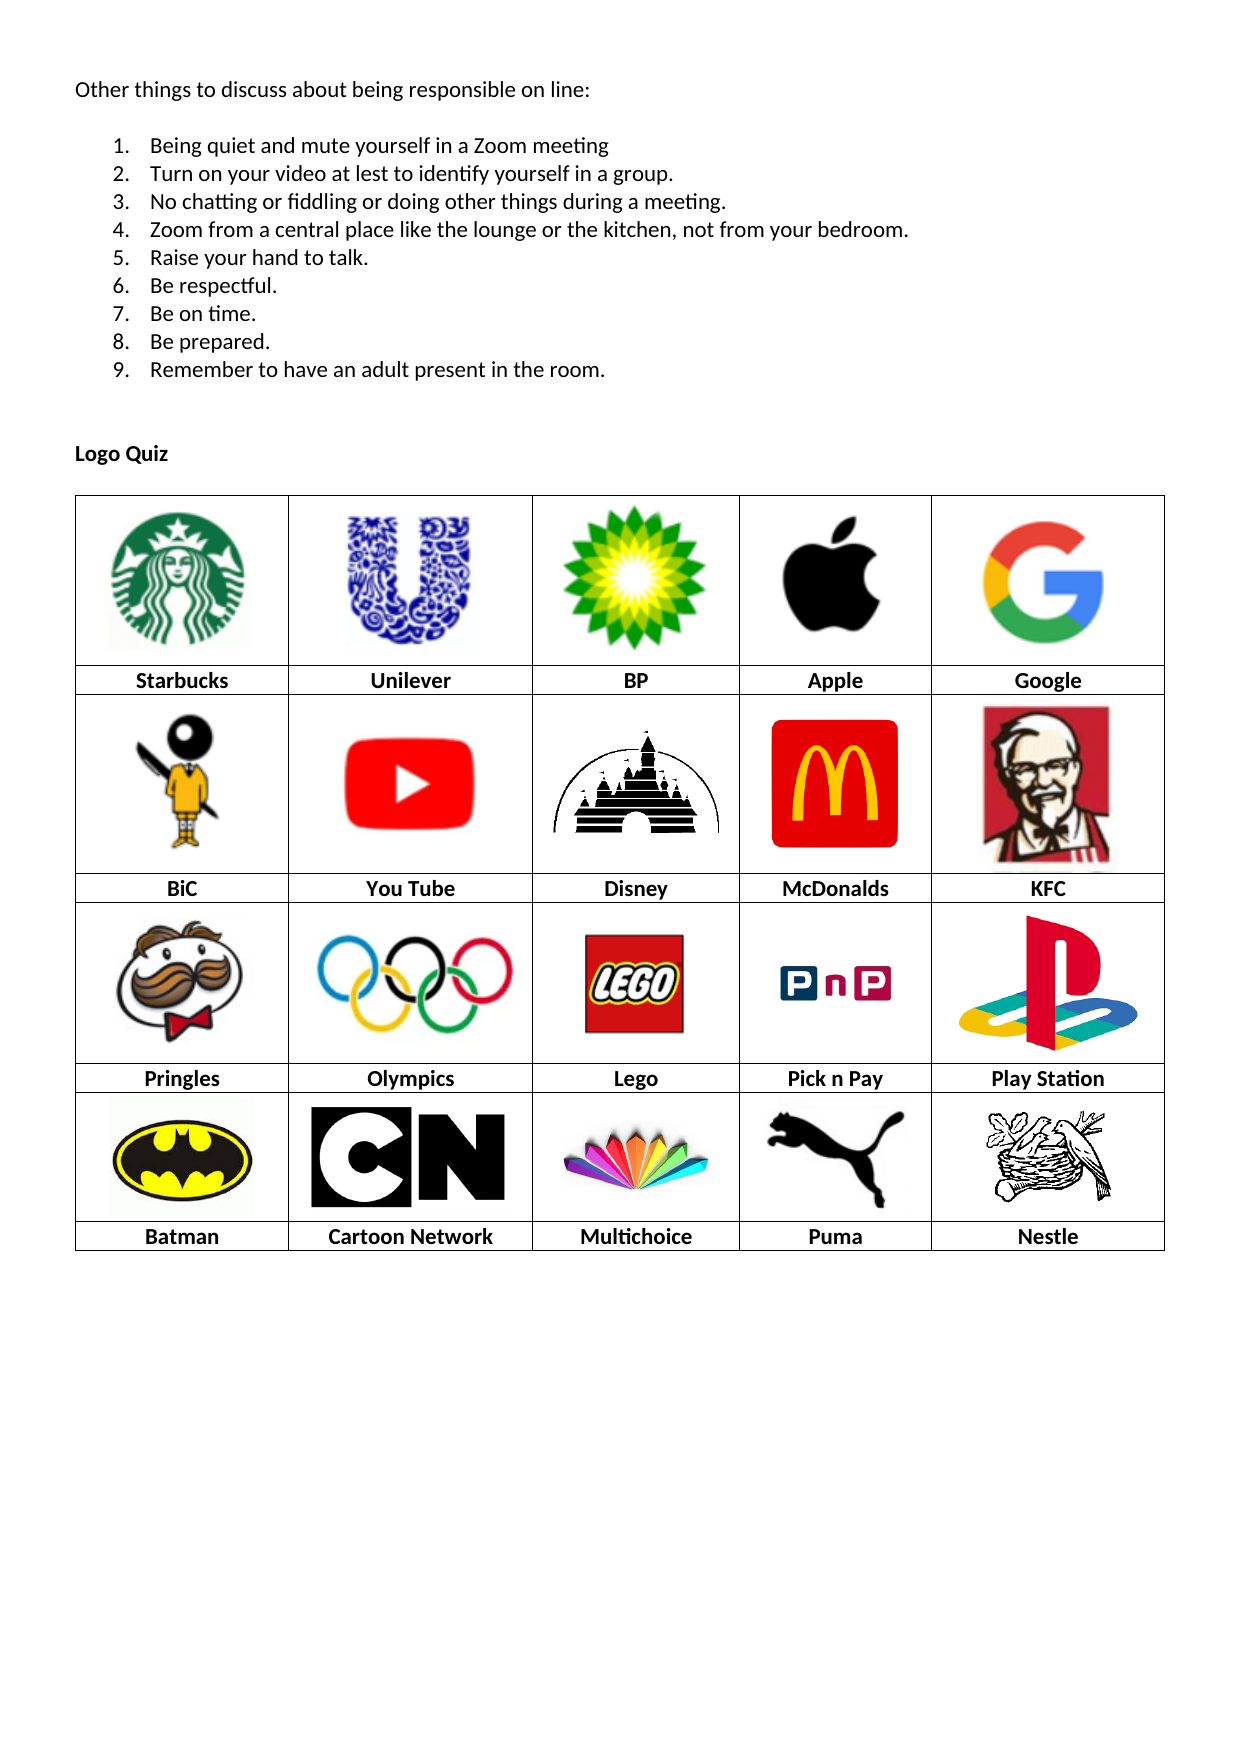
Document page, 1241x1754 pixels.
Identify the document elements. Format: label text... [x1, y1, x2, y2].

picture [92, 502, 272, 659]
table_cell Multichoice [533, 1222, 739, 1250]
table_cell [289, 1093, 532, 1221]
list Be on time. [112, 299, 1165, 327]
picture [956, 913, 1140, 1053]
table_cell [533, 903, 739, 1063]
table_header [932, 496, 1164, 665]
table_header [533, 496, 739, 665]
table_cell [932, 1093, 984, 1221]
text Other things to discuss about being responsible on line: [75, 75, 1165, 103]
table_header [76, 496, 288, 665]
picture [556, 502, 716, 659]
table_cell [289, 903, 532, 1063]
picture [549, 723, 723, 845]
text Logo Quiz [75, 439, 1165, 467]
table_cell [76, 1093, 288, 1221]
list Zoom from a central place like the lounge or the kitchen, not from your bedroom. [112, 215, 1165, 243]
table_cell [740, 695, 931, 873]
picture [564, 918, 708, 1047]
table_cell Cartoon Network [289, 1222, 532, 1250]
table_cell Unilever [289, 666, 532, 694]
table_cell BiC [76, 874, 288, 902]
list No chatting or fiddling or doing other things during a meeting. [112, 187, 1165, 215]
table_header [289, 496, 532, 665]
table_cell Pick n Pay [740, 1064, 931, 1092]
list Remember to have an adult present in the room. [112, 355, 1165, 383]
picture [563, 1121, 709, 1192]
picture [309, 1103, 513, 1211]
picture [984, 1092, 1113, 1221]
table_cell Apple [740, 666, 931, 694]
picture [763, 1097, 908, 1216]
table_cell [740, 903, 931, 1063]
table_cell Play Station [932, 1064, 1164, 1092]
table_cell Disney [533, 874, 739, 902]
table_cell [289, 695, 532, 873]
picture [122, 705, 242, 862]
table_cell [533, 1093, 739, 1221]
table_cell [932, 695, 977, 873]
picture [977, 695, 1119, 873]
picture [769, 917, 902, 1049]
list Turn on your video at lest to identify yourself in a group. [112, 159, 1165, 187]
table_header [740, 496, 931, 665]
table_cell [1119, 695, 1164, 873]
list Be respectful. [112, 271, 1165, 299]
table_cell [76, 695, 288, 873]
table_cell Batman [76, 1222, 288, 1250]
picture [329, 712, 492, 855]
picture [337, 504, 485, 657]
picture [110, 915, 254, 1051]
table_cell Google [932, 666, 1164, 694]
picture [306, 914, 516, 1051]
table_cell [1113, 1093, 1164, 1221]
table_cell Starbucks [76, 666, 288, 694]
table_cell Lego [533, 1064, 739, 1092]
table_cell Pringles [76, 1064, 288, 1092]
list Being quiet and mute yourself in a Zoom meeting [112, 131, 1165, 159]
picture [779, 512, 892, 649]
picture [110, 1098, 254, 1216]
table_cell [533, 695, 739, 873]
table_cell [932, 903, 1164, 1063]
table_cell [740, 1093, 931, 1221]
table_cell You Tube [289, 874, 532, 902]
table_cell Puma [740, 1222, 931, 1250]
table_cell Nestle [932, 1222, 1164, 1250]
table_cell Olympics [289, 1064, 532, 1092]
table_cell McDonalds [740, 874, 931, 902]
list Raise your hand to talk. [112, 243, 1165, 271]
table_cell [76, 903, 288, 1063]
picture [977, 506, 1120, 655]
table_cell KFC [932, 874, 1164, 902]
picture [761, 719, 910, 849]
table_cell BP [533, 666, 739, 694]
list Be prepared. [112, 327, 1165, 355]
